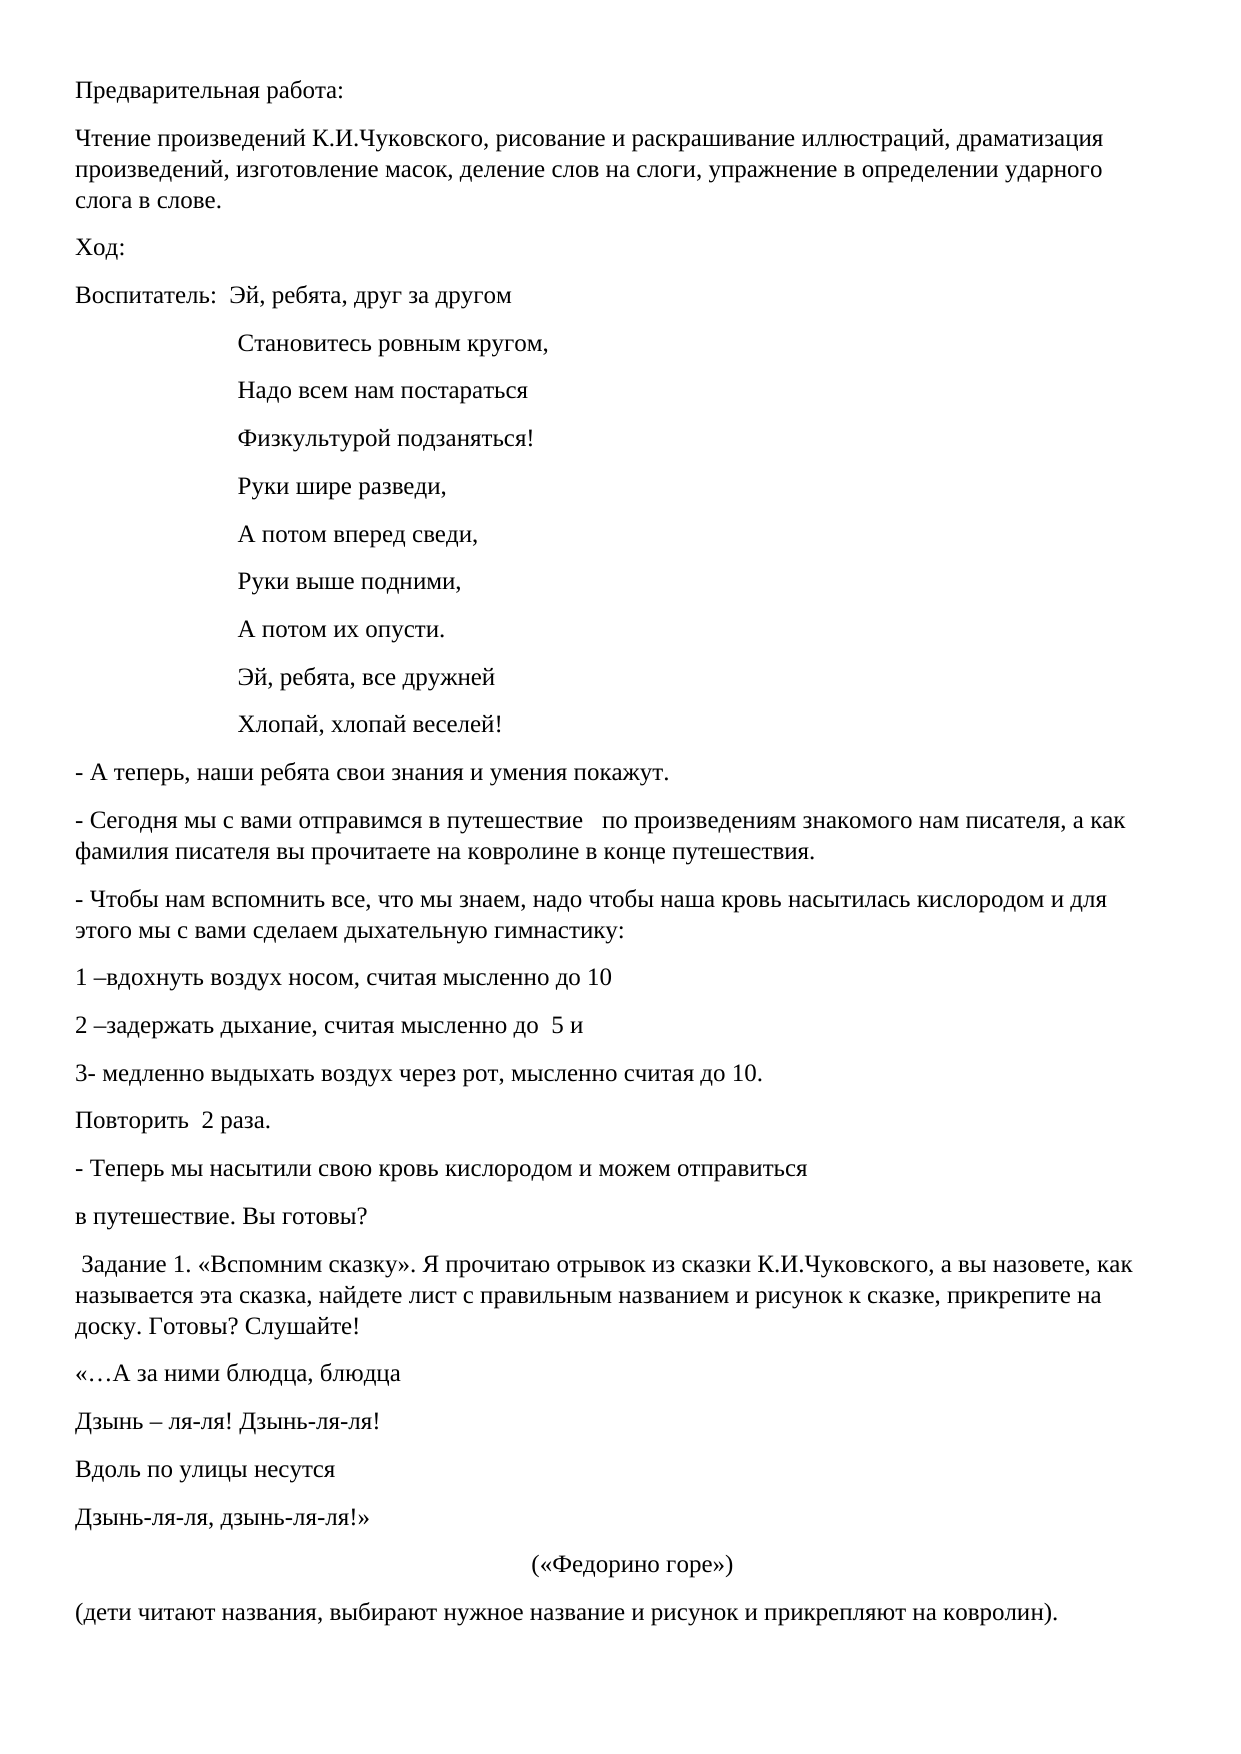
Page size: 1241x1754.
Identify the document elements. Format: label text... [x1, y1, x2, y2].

text - Сегодня мы с вами отправимся в путешествие по произведениям знакомого нам писателя, а как фамилия писателя вы прочитаете на ковролине в конце путешествия. [75, 805, 1165, 865]
text Ход: [75, 232, 1165, 261]
text Руки выше подними, [75, 566, 1165, 595]
text 3- медленно выдыхать воздух через рот, мысленно считая до 10. [75, 1058, 1165, 1087]
text - Чтобы нам вспомнить все, что мы знаем, надо чтобы наша кровь насытилась кислородом и для этого мы с вами сделаем дыхательную гимнастику: [75, 884, 1165, 943]
text А потом их опусти. [75, 614, 1165, 643]
text Надо всем нам постараться [75, 376, 1165, 404]
text Дзынь-ля-ля, дзынь-ля-ля!» [75, 1502, 1165, 1530]
text («Федорино горе») [75, 1549, 1165, 1578]
text «…А за ними блюдца, блюдца [75, 1358, 1165, 1387]
text Хлопай, хлопай веселей! [75, 709, 1165, 738]
text 2 –задержать дыхание, считая мысленно до 5 и [75, 1010, 1165, 1039]
text Задание 1. «Вспомним сказку». Я прочитаю отрывок из сказки К.И.Чуковского, а вы назовете, как называется эта сказка, найдете лист с правильным названием и рисунок к сказке, прикрепите на доску. Готовы? Слушайте! [75, 1249, 1165, 1339]
text Повторить 2 раза. [75, 1106, 1165, 1134]
text Дзынь – ля-ля! Дзынь-ля-ля! [75, 1406, 1165, 1435]
text - А теперь, наши ребята свои знания и умения покажут. [75, 757, 1165, 786]
text - Теперь мы насытили свою кровь кислородом и можем отправиться [75, 1153, 1165, 1182]
text Предварительная работа: [75, 75, 1165, 104]
text Воспитатель: Эй, ребята, друг за другом [75, 280, 1165, 309]
text Эй, ребята, все дружней [75, 662, 1165, 691]
text (дети читают названия, выбирают нужное название и рисунок и прикрепляют на ковролин). [75, 1597, 1165, 1626]
text Вдоль по улицы несутся [75, 1454, 1165, 1483]
text А потом вперед сведи, [75, 519, 1165, 547]
text Становитесь ровным кругом, [75, 328, 1165, 357]
text Руки шире разведи, [75, 471, 1165, 500]
text Чтение произведений К.И.Чуковского, рисование и раскрашивание иллюстраций, драматизация произведений, изготовление масок, деление слов на слоги, упражнение в определении ударного слога в слове. [75, 123, 1165, 213]
text в путешествие. Вы готовы? [75, 1201, 1165, 1230]
text 1 –вдохнуть воздух носом, считая мысленно до 10 [75, 962, 1165, 991]
text Физкультурой подзаняться! [75, 423, 1165, 452]
